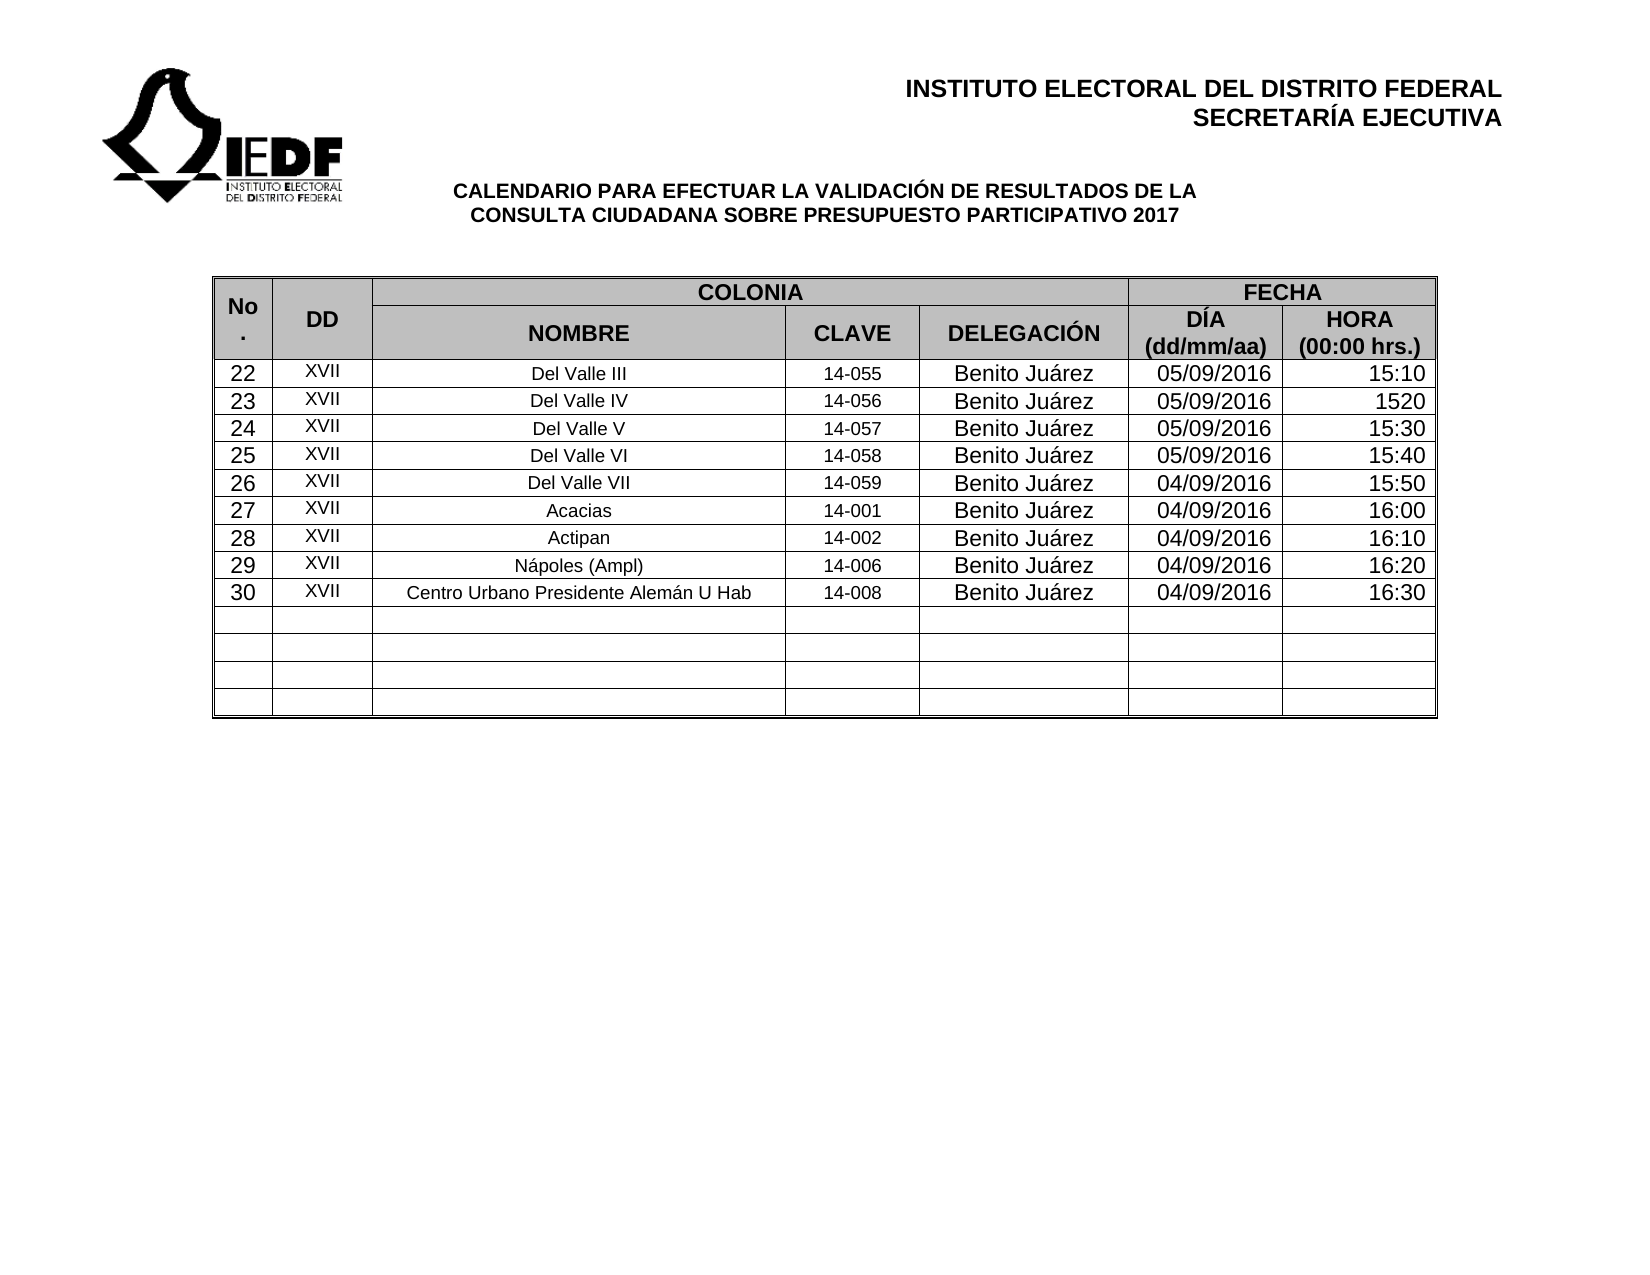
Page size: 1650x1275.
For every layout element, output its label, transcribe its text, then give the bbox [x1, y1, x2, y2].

table_cell 14-006 [786, 552, 919, 578]
table_cell 14-055 [786, 360, 919, 387]
table_cell [273, 634, 372, 661]
table_cell HORA (00:00 hrs.) [1283, 306, 1435, 359]
table_cell [1129, 607, 1282, 633]
table_cell Benito Juárez [920, 552, 1128, 578]
table_cell XVII [273, 525, 372, 551]
table_cell [1283, 689, 1435, 715]
table_cell [215, 607, 272, 633]
table_cell [1129, 634, 1282, 661]
table_cell 15:10 [1283, 360, 1435, 387]
table_cell XVII [273, 579, 372, 606]
table_cell 30 [215, 579, 272, 606]
table_cell 14-059 [786, 470, 919, 496]
table_cell [786, 607, 919, 633]
table_cell 24 [215, 415, 272, 441]
table_cell [786, 662, 919, 688]
table_cell 27 [215, 497, 272, 523]
table_cell 1520 [1283, 388, 1435, 414]
picture [97, 66, 352, 213]
table_cell 05/09/2016 [1129, 360, 1282, 387]
table_cell [1129, 689, 1282, 715]
table_cell 26 [215, 470, 272, 496]
table_cell 05/09/2016 [1129, 415, 1282, 441]
table_cell 15:30 [1283, 415, 1435, 441]
table_cell XVII [273, 360, 372, 387]
table_cell Del Valle IV [373, 388, 785, 414]
table_header DD [273, 279, 372, 359]
table_cell 14-008 [786, 579, 919, 606]
table_cell XVII [273, 442, 372, 469]
table_cell 14-002 [786, 525, 919, 551]
table_cell [1283, 634, 1435, 661]
table_cell Benito Juárez [920, 415, 1128, 441]
table_cell 14-056 [786, 388, 919, 414]
table_cell Nápoles (Ampl) [373, 552, 785, 578]
table_cell 04/09/2016 [1129, 470, 1282, 496]
table_cell NOMBRE [373, 306, 785, 359]
table_cell CLAVE [786, 306, 919, 359]
table_cell [1283, 607, 1435, 633]
table_cell Benito Juárez [920, 525, 1128, 551]
table_cell 29 [215, 552, 272, 578]
table_cell 15:40 [1283, 442, 1435, 469]
table_cell 16:10 [1283, 525, 1435, 551]
table_cell 05/09/2016 [1129, 442, 1282, 469]
table_cell XVII [273, 552, 372, 578]
table_cell 04/09/2016 [1129, 525, 1282, 551]
table_cell 16:30 [1283, 579, 1435, 606]
table_cell [273, 662, 372, 688]
table_cell 16:20 [1283, 552, 1435, 578]
table_header COLONIA [373, 279, 1128, 305]
table_cell Centro Urbano Presidente Alemán U Hab [373, 579, 785, 606]
table_cell [1283, 662, 1435, 688]
table_cell XVII [273, 388, 372, 414]
table_cell 23 [215, 388, 272, 414]
table_cell Benito Juárez [920, 360, 1128, 387]
table_cell Del Valle V [373, 415, 785, 441]
table_cell Acacias [373, 497, 785, 523]
table_cell Benito Juárez [920, 470, 1128, 496]
table_cell [215, 689, 272, 715]
table_cell [786, 634, 919, 661]
table_cell 14-058 [786, 442, 919, 469]
table_cell 04/09/2016 [1129, 552, 1282, 578]
table_cell [373, 689, 785, 715]
table_cell XVII [273, 415, 372, 441]
table_cell 28 [215, 525, 272, 551]
table_cell 22 [215, 360, 272, 387]
table_cell Benito Juárez [920, 388, 1128, 414]
table_cell [373, 607, 785, 633]
table_cell 14-057 [786, 415, 919, 441]
table_cell [373, 662, 785, 688]
table_cell 16:00 [1283, 497, 1435, 523]
table_cell [920, 689, 1128, 715]
table_cell Benito Juárez [920, 579, 1128, 606]
table_cell [273, 689, 372, 715]
table_header No. [215, 279, 272, 359]
table_cell [920, 607, 1128, 633]
table_cell DÍA (dd/mm/aa) [1129, 306, 1282, 359]
table_cell Benito Juárez [920, 497, 1128, 523]
table_cell Del Valle VII [373, 470, 785, 496]
table_header FECHA [1129, 279, 1435, 305]
table_cell [920, 662, 1128, 688]
table_cell DELEGACIÓN [920, 306, 1128, 359]
table_cell 04/09/2016 [1129, 579, 1282, 606]
table_cell XVII [273, 470, 372, 496]
table_cell 04/09/2016 [1129, 497, 1282, 523]
table_cell 25 [215, 442, 272, 469]
table_cell 15:50 [1283, 470, 1435, 496]
table_cell [920, 634, 1128, 661]
table_cell [273, 607, 372, 633]
table_cell Del Valle VI [373, 442, 785, 469]
table_cell [1129, 662, 1282, 688]
table_cell [215, 662, 272, 688]
table_cell [786, 689, 919, 715]
table_cell Benito Juárez [920, 442, 1128, 469]
table_cell Del Valle III [373, 360, 785, 387]
table_cell XVII [273, 497, 372, 523]
table_cell 05/09/2016 [1129, 388, 1282, 414]
table_cell 14-001 [786, 497, 919, 523]
table_cell [215, 634, 272, 661]
table_cell Actipan [373, 525, 785, 551]
table_cell [373, 634, 785, 661]
